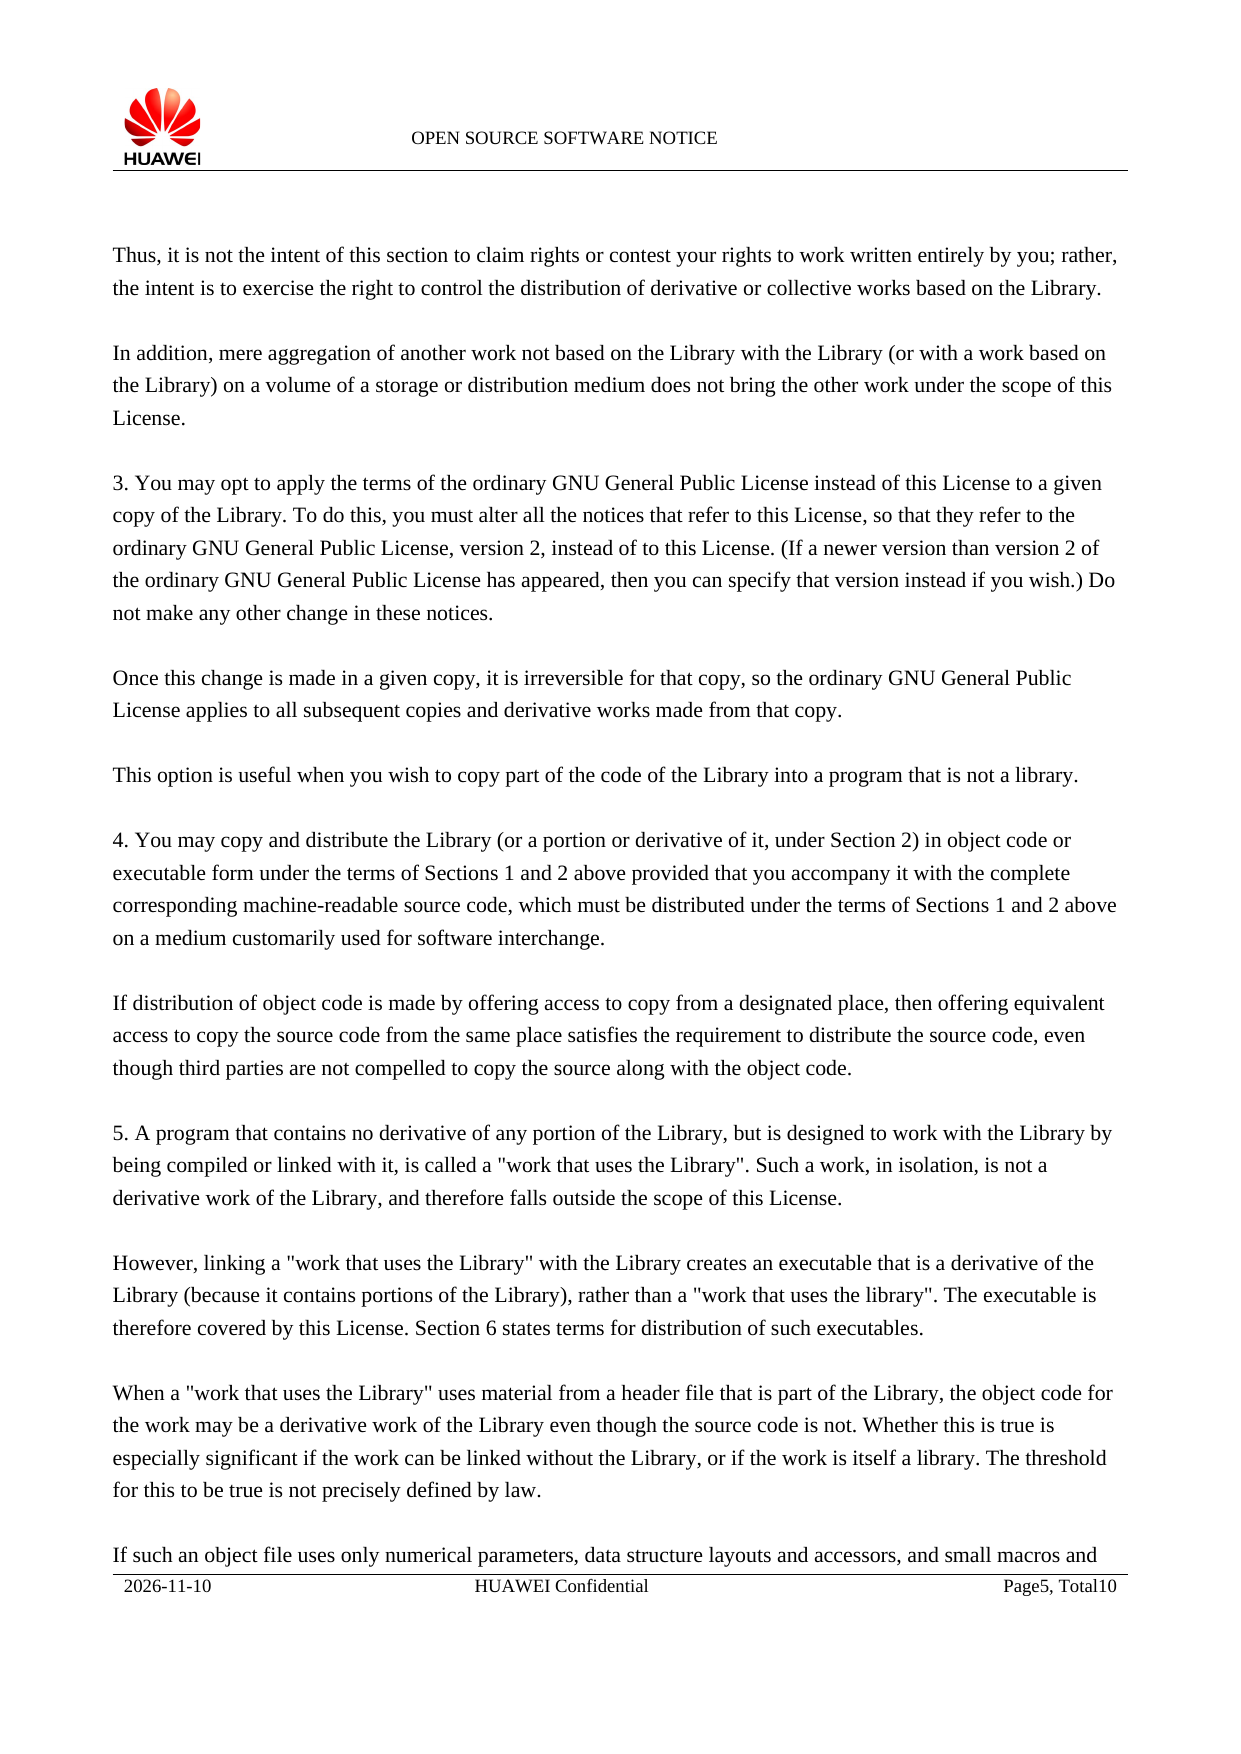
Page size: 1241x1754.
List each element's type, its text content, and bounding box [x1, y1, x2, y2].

picture [124, 88, 201, 165]
